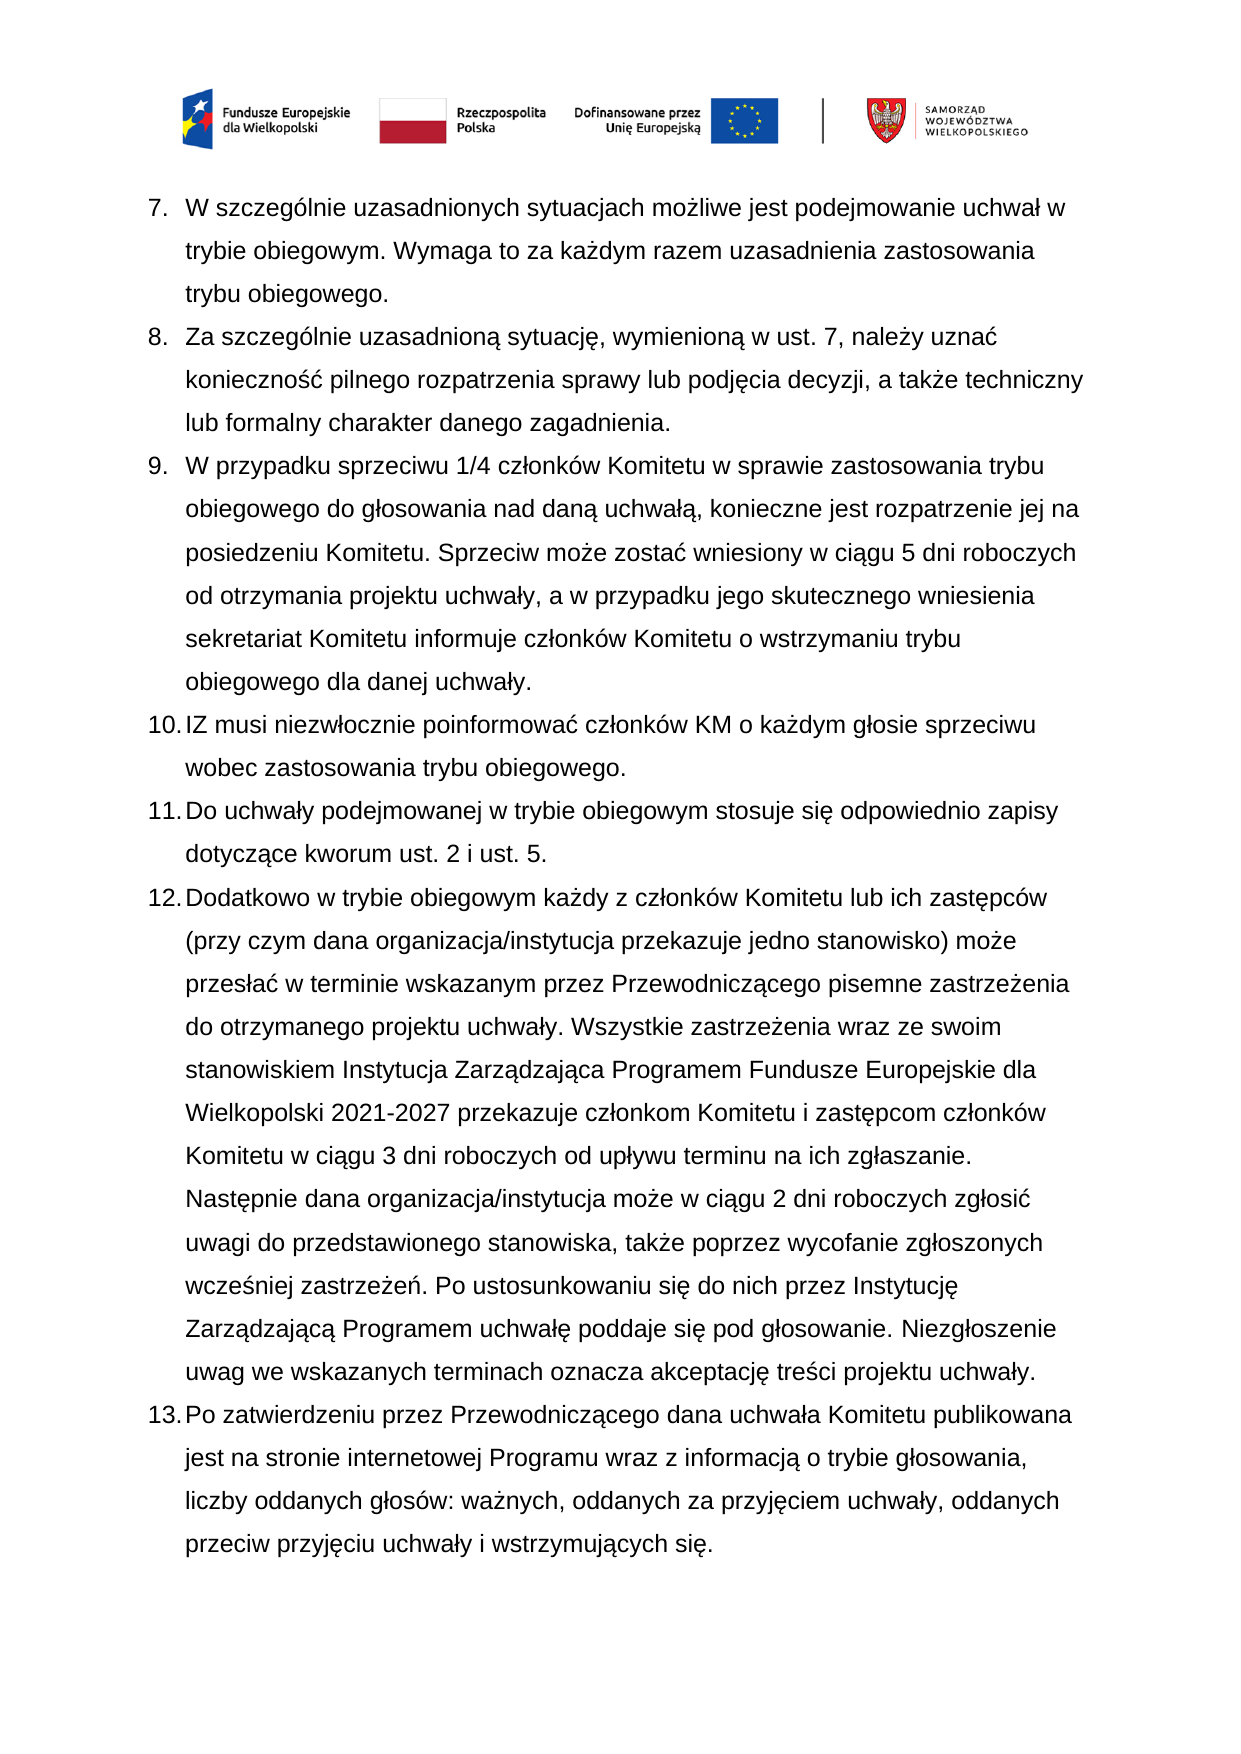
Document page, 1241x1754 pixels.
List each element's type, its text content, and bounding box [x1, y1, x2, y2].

list Za szczególnie uzasadnioną sytuację, wymienioną w ust. 7, należy uznać konieczność pilnego rozpatrzenia sprawy lub podjęcia decyzji, a także techniczny lub formalny charakter danego zagadnienia. [148, 322, 1092, 437]
list W szczególnie uzasadnionych sytuacjach możliwe jest podejmowanie uchwał w trybie obiegowym. Wymaga to za każdym razem uzasadnienia zastosowania trybu obiegowego. [148, 192, 1092, 307]
list IZ musi niezwłocznie poinformować członków KM o każdym głosie sprzeciwu wobec zastosowania trybu obiegowego. [148, 710, 1092, 782]
list W przypadku sprzeciwu 1/4 członków Komitetu w sprawie zastosowania trybu obiegowego do głosowania nad daną uchwałą, konieczne jest rozpatrzenie jej na posiedzeniu Komitetu. Sprzeciw może zostać wniesiony w ciągu 5 dni roboczych od otrzymania projektu uchwały, a w przypadku jego skutecznego wniesienia sekretariat Komitetu informuje członków Komitetu o wstrzymaniu trybu obiegowego dla danej uchwały. [148, 451, 1092, 696]
picture [147, 73, 1062, 165]
list Po zatwierdzeniu przez Przewodniczącego dana uchwała Komitetu publikowana jest na stronie internetowej Programu wraz z informacją o trybie głosowania, liczby oddanych głosów: ważnych, oddanych za przyjęciem uchwały, oddanych przeciw przyjęciu uchwały i wstrzymujących się. [148, 1400, 1092, 1558]
list Dodatkowo w trybie obiegowym każdy z członków Komitetu lub ich zastępców (przy czym dana organizacja/instytucja przekazuje jedno stanowisko) może przesłać w terminie wskazanym przez Przewodniczącego pisemne zastrzeżenia do otrzymanego projektu uchwały. Wszystkie zastrzeżenia wraz ze swoim stanowiskiem Instytucja Zarządzająca Programem Fundusze Europejskie dla Wielkopolski 2021-2027 przekazuje członkom Komitetu i zastępcom członków Komitetu w ciągu 3 dni roboczych od upływu terminu na ich zgłaszanie. Następnie dana organizacja/instytucja może w ciągu 2 dni roboczych zgłosić uwagi do przedstawionego stanowiska, także poprzez wycofanie zgłoszonych wcześniej zastrzeżeń. Po ustosunkowaniu się do nich przez Instytucję Zarządzającą Programem uchwałę poddaje się pod głosowanie. Niezgłoszenie uwag we wskazanych terminach oznacza akceptację treści projektu uchwały. [148, 882, 1092, 1386]
list Do uchwały podejmowanej w trybie obiegowym stosuje się odpowiednio zapisy dotyczące kworum ust. 2 i ust. 5. [148, 796, 1092, 868]
